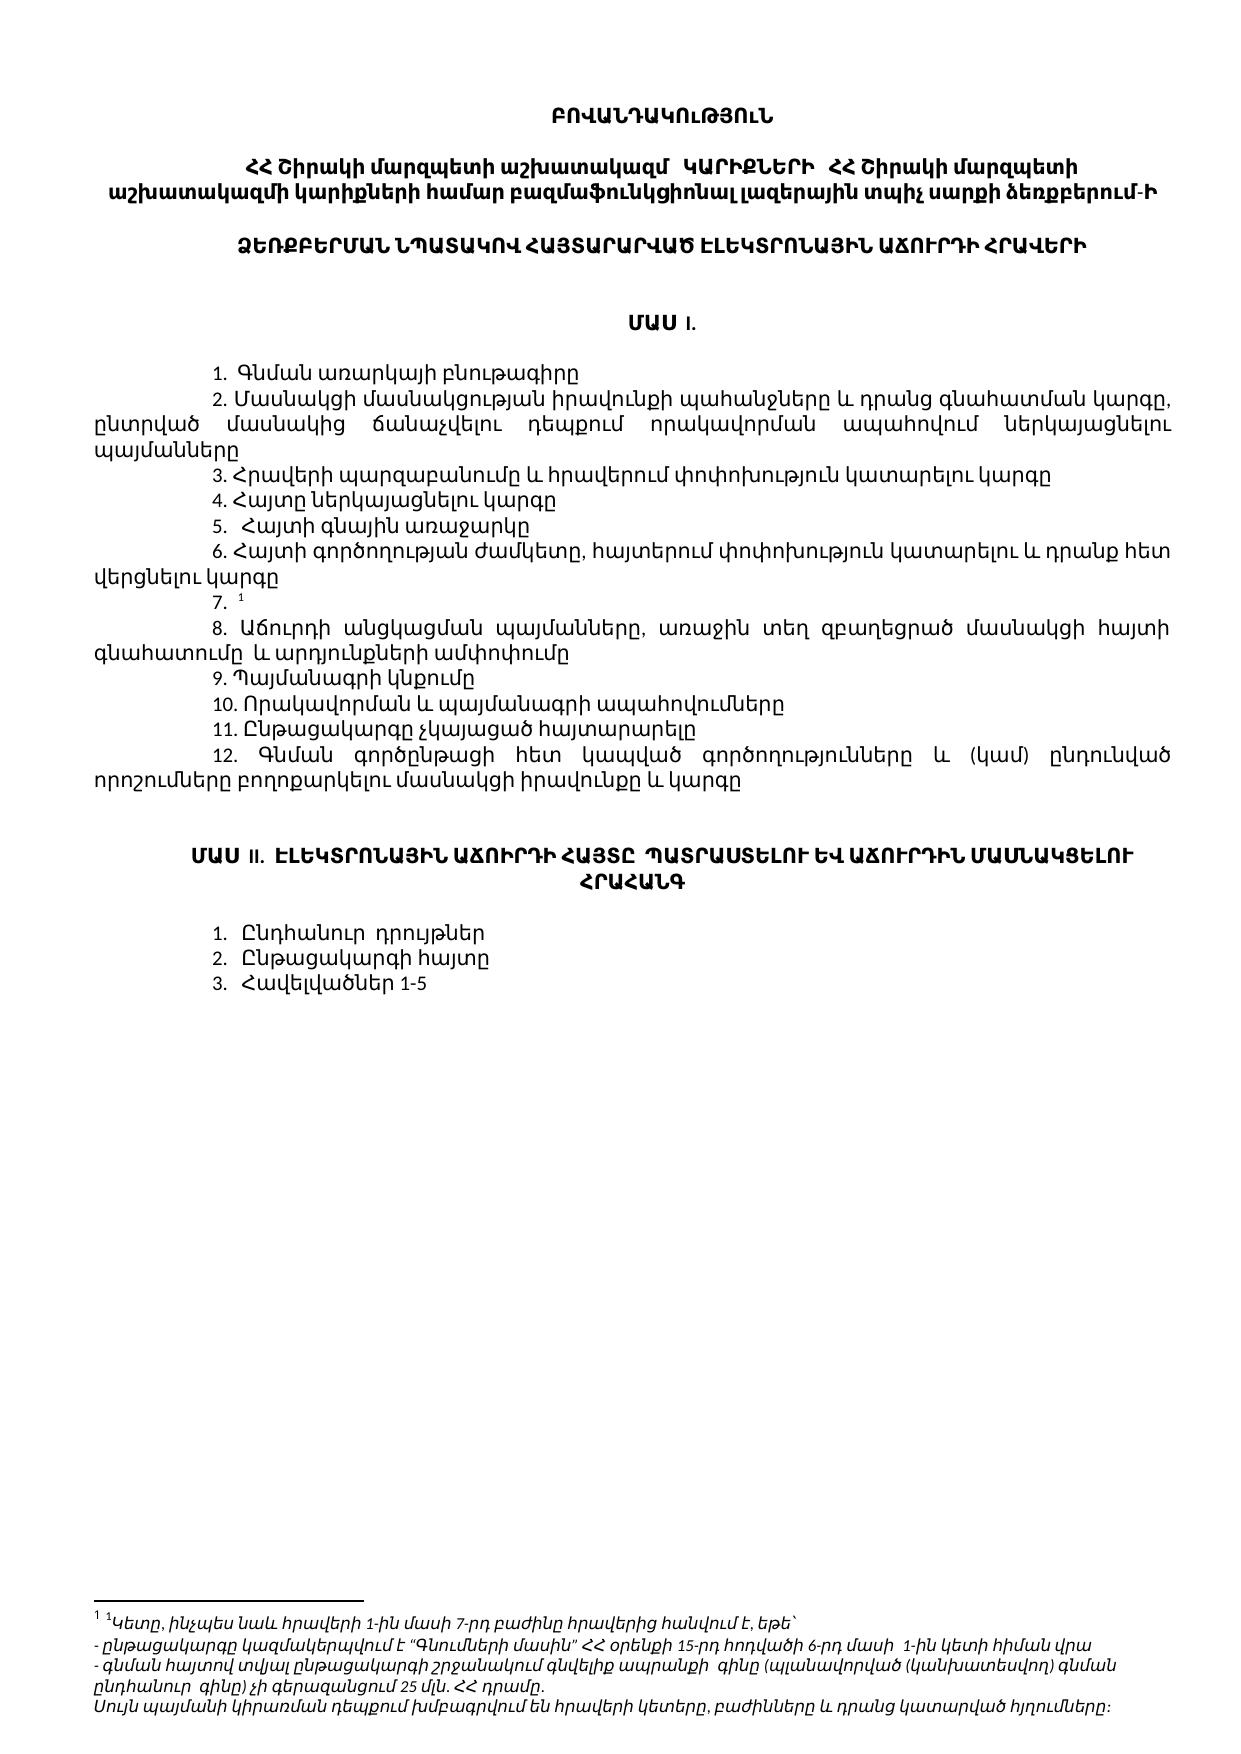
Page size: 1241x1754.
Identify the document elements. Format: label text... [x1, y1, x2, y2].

text 3. Հրավերի պարզաբանումը և հրավերում փոփոխություն կատարելու կարգը [94, 462, 1171, 488]
text 4. Հայտը ներկայացնելու կարգը [94, 488, 1171, 513]
text ՄԱՍ II. ԷԼԵԿՏՐՈՆԱՅԻՆ ԱՃՈԻՐԴԻ ՀԱՅՏԸ ՊԱՏՐԱՍՏԵԼՈՒ ԵՎ ԱՃՈՒՐԴԻՆ ՄԱՍՆԱԿՑԵԼՈՒ ՀՐԱՀԱՆԳ [94, 843, 1171, 894]
text 12. Գնման գործընթացի հետ կապված գործողությունները և (կամ) ընդունված որոշումները բողոքարկելու մասնակցի իրավունքը և կարգը [94, 742, 1171, 793]
text ՄԱՍ I. [94, 310, 1171, 335]
text 3. Հավելվածներ 1-5 [94, 971, 1171, 996]
text 10. Որակավորման և պայմանագրի ապահովումները [94, 691, 1171, 716]
text 7. 1 [94, 589, 1171, 615]
text 1. Գնման առարկայի բնութագիրը [94, 361, 1171, 386]
text 2. Մասնակցի մասնակցության իրավունքի պահանջները և դրանց գնահատման կարգը, ընտրված մասնակից ճանաչվելու դեպքում որակավորման ապահովում ներկայացնելու պայմանները [94, 386, 1171, 462]
text ԲՈՎԱՆԴԱԿՈւԹՅՈւՆ [94, 103, 1171, 128]
text 1. Ընդհանուր դրույթներ [94, 920, 1171, 945]
text 6. Հայտի գործողության ժամկետը, հայտերում փոփոխություն կատարելու և դրանք հետ վերցնելու կարգը [94, 538, 1171, 589]
text 5. Հայտի գնային առաջարկը [94, 513, 1171, 538]
text 11. Ընթացակարգը չկայացած հայտարարելը [94, 716, 1171, 742]
text 8. Աճուրդի անցկացման պայմանները, առաջին տեղ զբաղեցրած մասնակցի հայտի գնահատումը և արդյունքների ամփոփումը [94, 615, 1171, 666]
text ՀՀ Շիրակի մարզպետի աշխատակազմ ԿԱՐԻՔՆԵՐԻ ՀՀ Շիրակի մարզպետի աշխատակազմի կարիքների համար բազմաֆունկցիոնալ լազերային տպիչ սարքի ձեռքբերում-Ի [94, 154, 1171, 205]
text 2. Ընթացակարգի հայտը [94, 945, 1171, 971]
text ՁԵՌՔԲԵՐՄԱՆ ՆՊԱՏԱԿՈՎ ՀԱՅՏԱՐԱՐՎԱԾ ԷԼԵԿՏՐՈՆԱՅԻՆ ԱՃՈՒՐԴԻ ՀՐԱՎԵՐԻ [94, 233, 1171, 259]
text 9. Պայմանագրի կնքումը [94, 666, 1171, 691]
